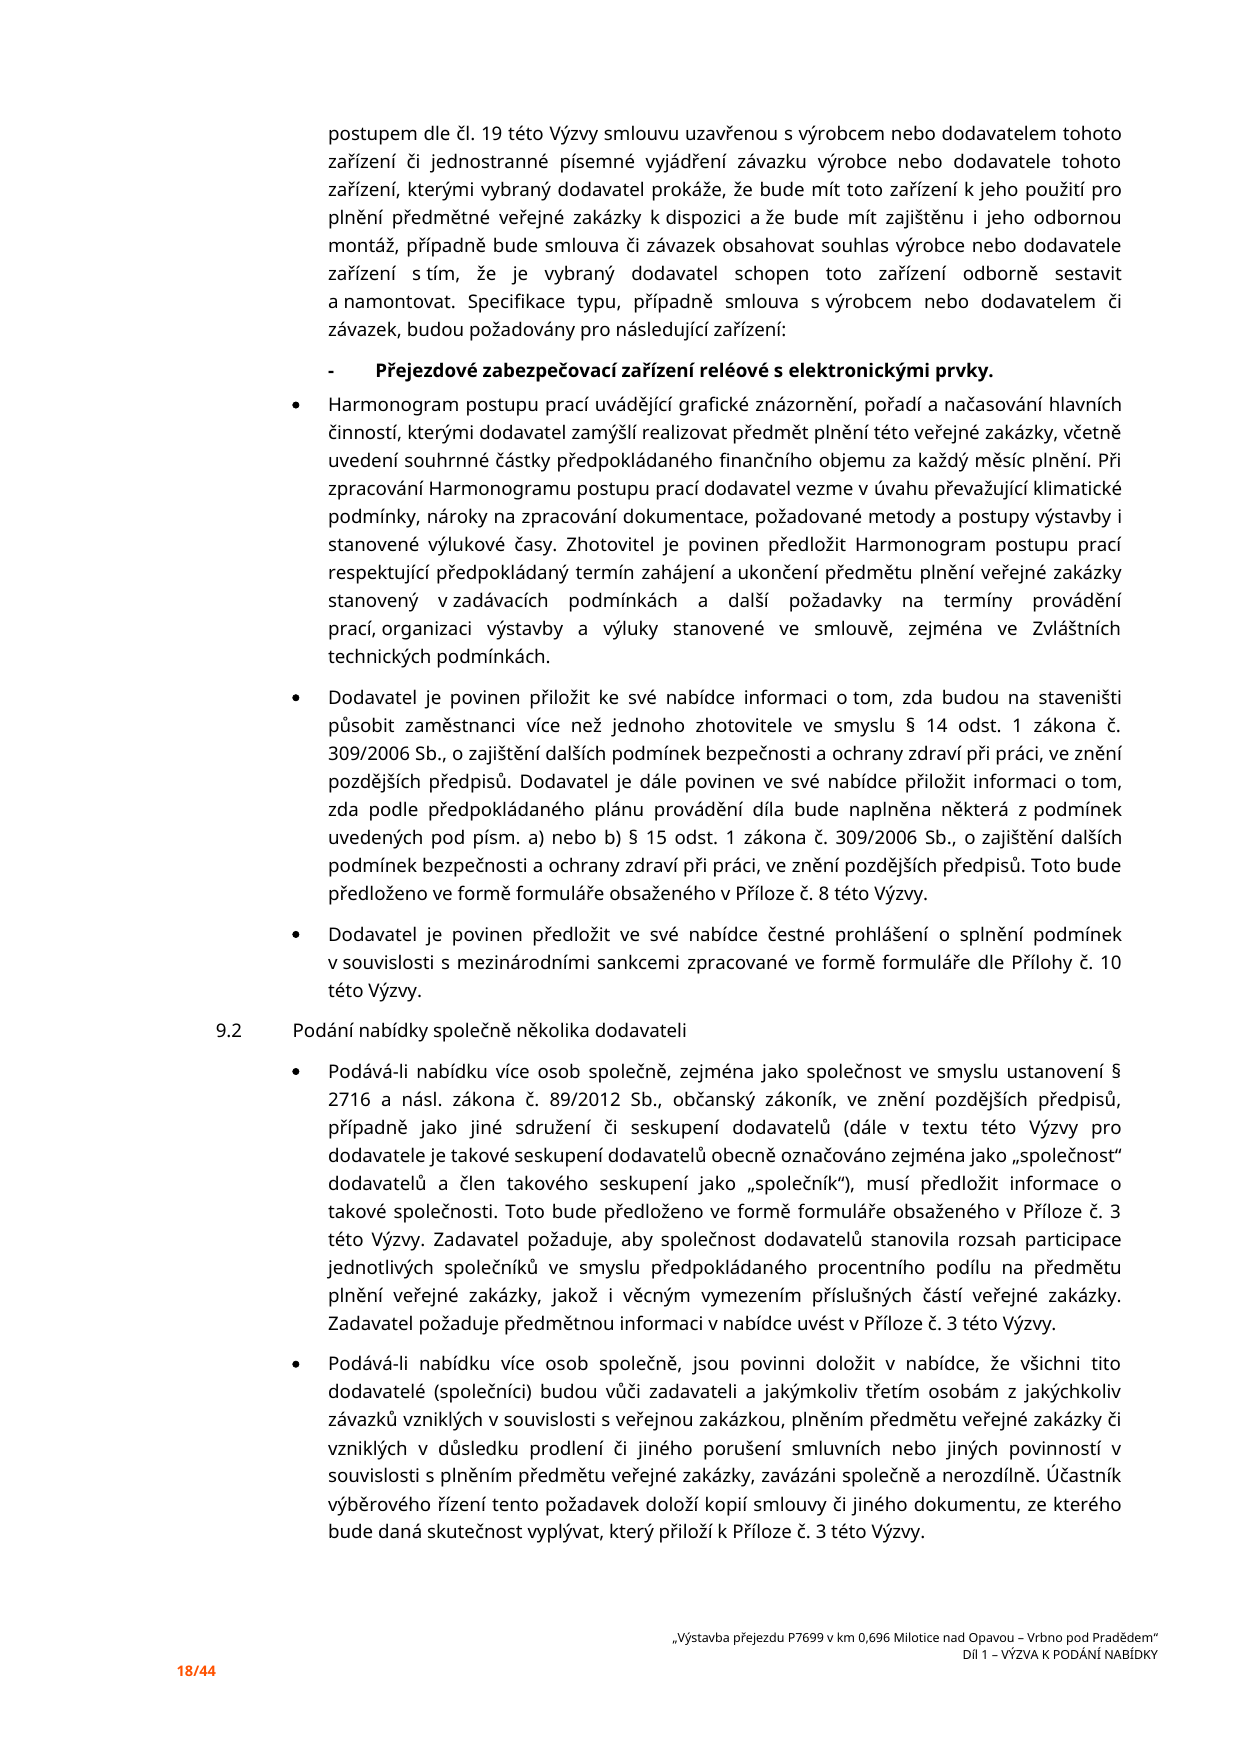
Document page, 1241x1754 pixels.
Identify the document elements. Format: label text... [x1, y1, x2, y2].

text Dodavatel je povinen předložit ve své nabídce čestné prohlášení o splnění podmínek v souvislosti s mezinárodními sankcemi zpracované ve formě formuláře dle Přílohy č. 10 této Výzvy. [292, 921, 1122, 1002]
text Podává-li nabídku více osob společně, zejména jako společnost ve smyslu ustanovení § 2716 a násl. zákona č. 89/2012 Sb., občanský zákoník, ve znění pozdějších předpisů, případně jako jiné sdružení či seskupení dodavatelů (dále v textu této Výzvy pro dodavatele je takové seskupení dodavatelů obecně označováno zejména jako „společnost“ dodavatelů a člen takového seskupení jako „společník“), musí předložit informace o takové společnosti. Toto bude předloženo ve formě formuláře obsaženého v Příloze č. 3 této Výzvy. Zadavatel požaduje, aby společnost dodavatelů stanovila rozsah participace jednotlivých společníků ve smyslu předpokládaného procentního podílu na předmětu plnění veřejné zakázky, jakož i věcným vymezením příslušných částí veřejné zakázky. Zadavatel požaduje předmětnou informaci v nabídce uvést v Příloze č. 3 této Výzvy. [292, 1058, 1122, 1336]
text Podání nabídky společně několika dodavateli [216, 1017, 1122, 1043]
text Podává-li nabídku více osob společně, jsou povinni doložit v nabídce, že všichni tito dodavatelé (společníci) budou vůči zadavateli a jakýmkoliv třetím osobám z jakýchkoliv závazků vzniklých v souvislosti s veřejnou zakázkou, plněním předmětu veřejné zakázky či vzniklých v důsledku prodlení či jiného porušení smluvních nebo jiných povinností v souvislosti s plněním předmětu veřejné zakázky, zavázáni společně a nerozdílně. Účastník výběrového řízení tento požadavek doloží kopií smlouvy či jiného dokumentu, ze kterého bude daná skutečnost vyplývat, který přiloží k Příloze č. 3 této Výzvy. [292, 1351, 1122, 1544]
text Přejezdové zabezpečovací zařízení reléové s elektronickými prvky. [328, 357, 1122, 383]
text Dodavatel je povinen přiložit ke své nabídce informaci o tom, zda budou na staveništi působit zaměstnanci více než jednoho zhotovitele ve smyslu § 14 odst. 1 zákona č. 309/2006 Sb., o zajištění dalších podmínek bezpečnosti a ochrany zdraví při práci, ve znění pozdějších předpisů. Dodavatel je dále povinen ve své nabídce přiložit informaci o tom, zda podle předpokládaného plánu provádění díla bude naplněna některá z podmínek uvedených pod písm. a) nebo b) § 15 odst. 1 zákona č. 309/2006 Sb., o zajištění dalších podmínek bezpečnosti a ochrany zdraví při práci, ve znění pozdějších předpisů. Toto bude předloženo ve formě formuláře obsaženého v Příloze č. 8 této Výzvy. [292, 684, 1122, 906]
text Harmonogram postupu prací uvádějící grafické znázornění, pořadí a načasování hlavních činností, kterými dodavatel zamýšlí realizovat předmět plnění této veřejné zakázky, včetně uvedení souhrnné částky předpokládaného finančního objemu za každý měsíc plnění. Při zpracování Harmonogramu postupu prací dodavatel vezme v úvahu převažující klimatické podmínky, nároky na zpracování dokumentace, požadované metody a postupy výstavby i stanovené výlukové časy. Zhotovitel je povinen předložit Harmonogram postupu prací respektující předpokládaný termín zahájení a ukončení předmětu plnění veřejné zakázky stanovený v zadávacích podmínkách a další požadavky na termíny provádění prací, organizaci výstavby a výluky stanovené ve smlouvě, zejména ve Zvláštních technických podmínkách. [292, 392, 1122, 669]
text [292, 121, 1122, 342]
